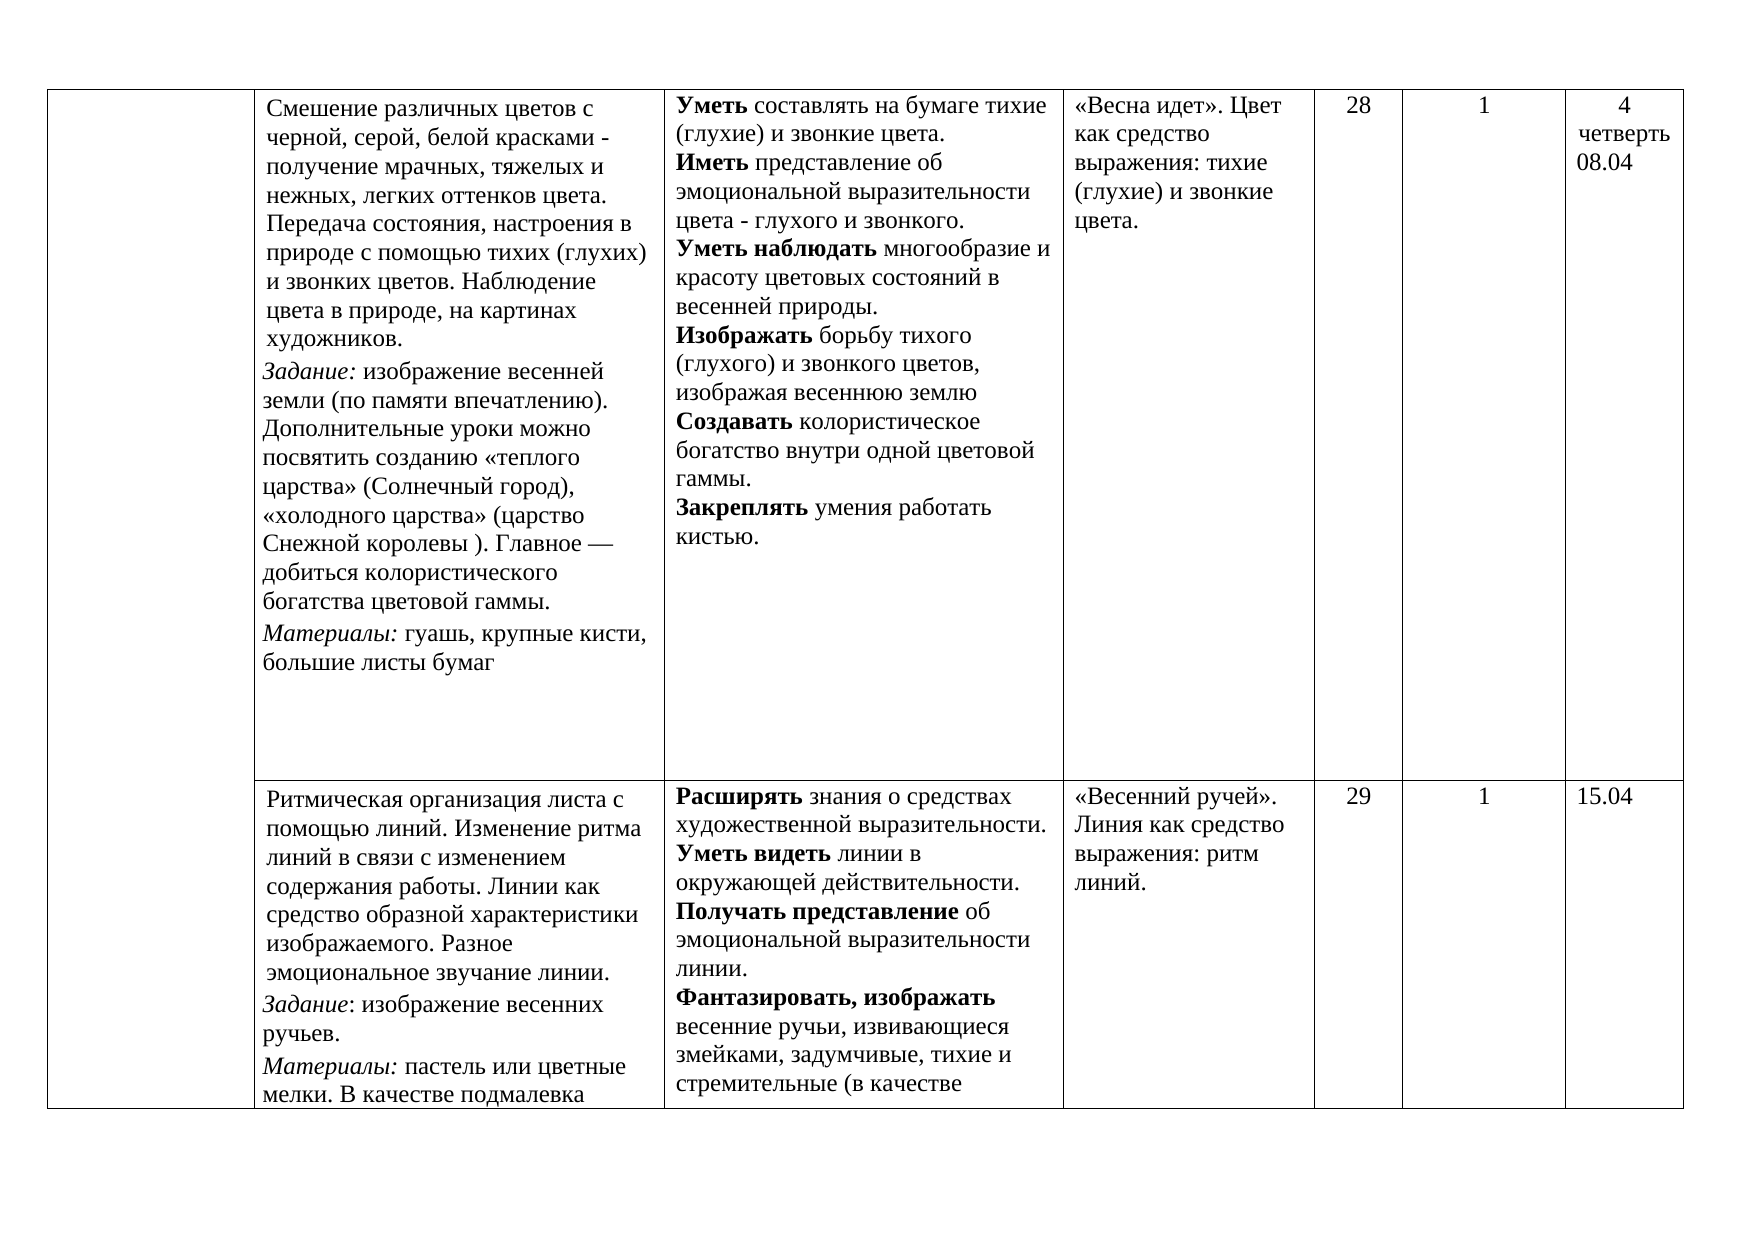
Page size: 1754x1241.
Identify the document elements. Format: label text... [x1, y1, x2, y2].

table_cell 15.04 [1566, 781, 1683, 1108]
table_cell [1064, 781, 1314, 1108]
table_cell 29 [1315, 781, 1402, 1108]
table_cell 1 [1403, 90, 1565, 780]
table_cell 4 четверть 08.04 [1566, 90, 1683, 780]
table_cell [665, 781, 1063, 1108]
table_cell «Весна идет». Цвет как средство выражения: тихие (глухие) и звонкие цвета. [1064, 90, 1314, 780]
table_cell 28 [1315, 90, 1402, 780]
table_cell Смешение различных цветов с черной, серой, белой красками - получение мрачных, тяжелых и нежных, легких оттенков цвета. Передача состояния, настроения в природе с помощью тихих (глухих) и звонких цветов. Наблюдение цвета в природе, на картинах художников. Задание: изображение весенней земли (по памяти впечатлению). Дополнительные уроки можно посвятить созданию «теплого царства» (Солнечный город), «холодного царства» (царство Снежной королевы ). Главное — добиться колористического богатства цветовой гаммы. Материалы: гуашь, крупные кисти, большие листы бумаг [255, 90, 664, 780]
table_cell Уметь составлять на бумаге тихие (глухие) и звонкие цвета. Иметь представление об эмоциональной выразительности цвета - глухого и звонкого. Уметь наблюдать многообразие и красоту цветовых состояний в весенней природы. Изображать борьбу тихого (глухого) и звонкого цветов, изображая весеннюю землю Создавать колористическое богатство внутри одной цветовой гаммы. Закреплять умения работать кистью. [665, 90, 1063, 780]
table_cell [255, 781, 664, 1108]
table_cell 1 [1403, 781, 1565, 1108]
